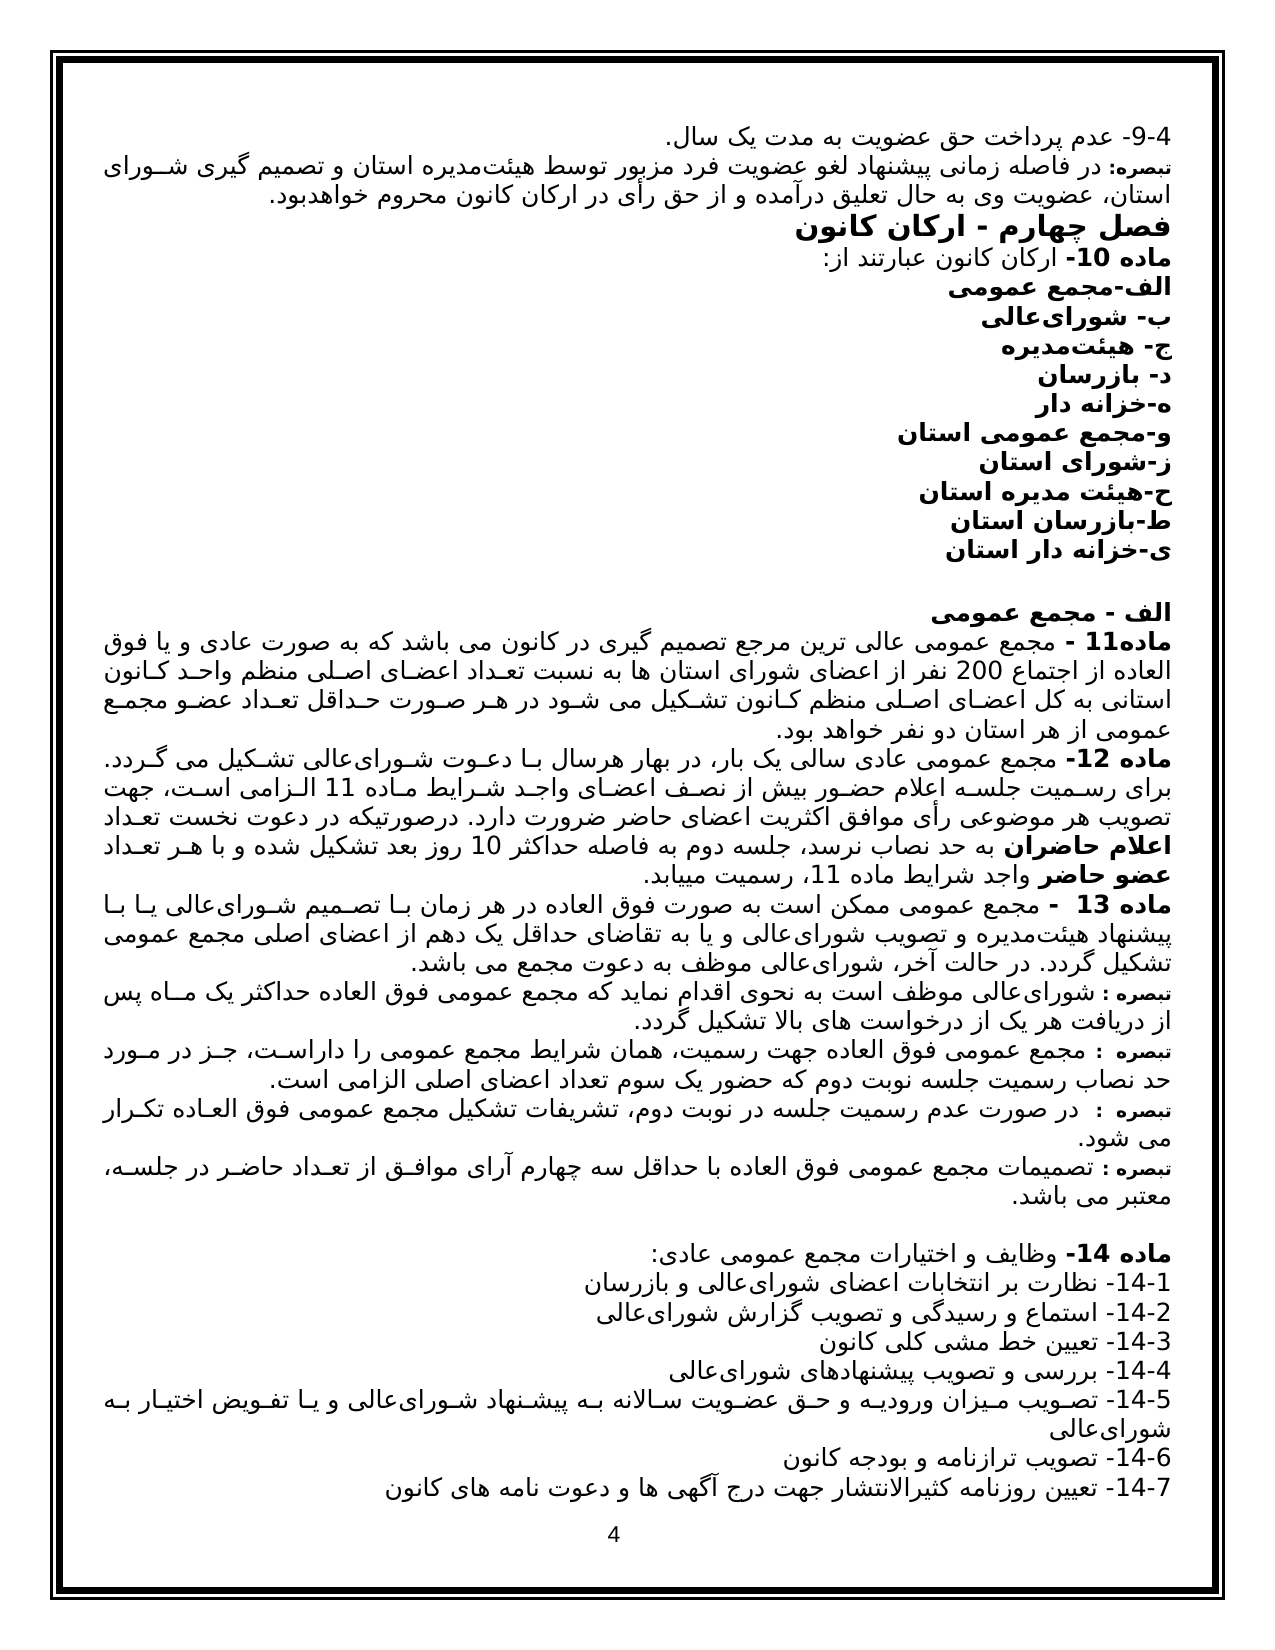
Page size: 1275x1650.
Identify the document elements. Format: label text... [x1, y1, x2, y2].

text ماده11 - مجمع عمومی عالی ترین مرجع تصمیم گیری در کانون می باشد که به صورت عادی و یا فوق العاده از اجتماع 200 نفر از اعضای شورای استان ها به نسبت تعداد اعضای اصلی منظم واحد کانون استانی به کل اعضای اصلی منظم کانون تشکیل می شود در هر صورت حداقل تعداد عضو مجمع عمومی از هر استان دو نفر خواهد بود. [103, 627, 1172, 744]
text ب- شورای‌عالی [103, 302, 1172, 331]
text ح-هیئت مدیره استان [103, 477, 1172, 506]
text ز-شورای استان [103, 447, 1172, 477]
text ماده 12- مجمع عمومی عادی سالی یک بار، در بهار هرسال با دعوت شورای‌عالی تشکیل می گردد. برای رسمیت جلسه اعلام حضور بیش از نصف اعضای واجد شرایط ماده 11 الزامی است، جهت تصویب هر موضوعی رأی موافق اکثریت اعضای حاضر ضرورت دارد. درصورتیكه در دعوت نخست تعداد اعلام حاضران به حد نصاب نرسد، جلسه دوم به فاصله حداکثر 10 روز بعد تشکیل شده و با هر تعداد عضو حاضر واجد شرایط ماده 11، رسمیت می‎یابد. [103, 744, 1172, 890]
text تبصره : مجمع عمومی فوق العاده جهت رسمیت، همان شرایط مجمع عمومی را داراست، جز در مورد حد نصاب رسمیت جلسه نوبت دوم که حضور یک سوم تعداد اعضای اصلی الزامی است. [103, 1036, 1172, 1094]
text ج- هیئت‌مدیره [103, 331, 1172, 360]
text ه-خزانه دار [103, 389, 1172, 418]
text 14-5- تصویب میزان ورودیه و حق عضویت سالانه به پیشنهاد شورای‌عالی و یا تفویض اختیار به شورای‌عالی [103, 1385, 1172, 1444]
text فصل چهارم - ارکان کانون [103, 209, 1172, 243]
text الف-مجمع عمومی [103, 272, 1172, 302]
text ی-خزانه دار استان [103, 535, 1172, 564]
text الف - مجمع عمومی [103, 598, 1172, 627]
text ماده 14- وظایف و اختیارات مجمع عمومی عادی: [103, 1239, 1172, 1269]
text 14-7- تعیین روزنامه کثیرالانتشار جهت درج آگهی ها و دعوت نامه های کانون [103, 1473, 1172, 1502]
text تبصره : در صورت عدم رسمیت جلسه در نوبت دوم، تشریفات تشکیل مجمع عمومی فوق العاده تکرار می شود. [103, 1094, 1172, 1152]
text 14-6- تصویب ترازنامه و بودجه کانون [103, 1444, 1172, 1473]
text 9-4- عدم پرداخت حق عضویت به مدت یک سال. [103, 122, 1172, 151]
text تبصره : شورای‌عالی موظف است به نحوی اقدام نماید که مجمع عمومی فوق العاده حداکثر یک ماه پس از دریافت هر یک از درخواست های بالا تشکیل گردد. [103, 977, 1172, 1036]
text ماده 13 - مجمع عمومی ممکن است به صورت فوق العاده در هر زمان با تصمیم شورای‌عالی یا با پیشنهاد هیئت‌مدیره و تصویب شورای‌عالی و یا به تقاضای حداقل یک دهم از اعضای اصلی مجمع عمومی تشکیل گردد. در حالت آخر، شورای‌عالی موظف به دعوت مجمع می باشد. [103, 890, 1172, 977]
text د- بازرسان [103, 360, 1172, 389]
text 14-3- تعیین خط مشی کلی کانون [103, 1327, 1172, 1356]
text تبصره: در فاصله زمانی پیشنهاد لغو عضویت فرد مزبور توسط هیئت‌مدیره استان و تصمیم گیری شورای‌ استان، عضویت وی به حال تعلیق درآمده و از حق رأی در ارکان کانون محروم خواهدبود. [103, 151, 1172, 209]
text 14-1- نظارت بر انتخابات اعضای شورای‌عالی و بازرسان [103, 1269, 1172, 1298]
text ط-بازرسان استان [103, 506, 1172, 535]
text ماده 10- ارکان کانون عبارتند از: [103, 243, 1172, 272]
text تبصره : تصمیمات مجمع عمومی فوق العاده با حداقل سه چهارم آرای موافق از تعداد حاضر در جلسه، معتبر می باشد. [103, 1152, 1172, 1211]
text 14-2- استماع و رسیدگی و تصویب گزارش شورای‌عالی [103, 1298, 1172, 1327]
text و-مجمع عمومی استان [103, 418, 1172, 447]
text 14-4- بررسی و تصویب پیشنهادهای شورای‌عالی [103, 1356, 1172, 1385]
